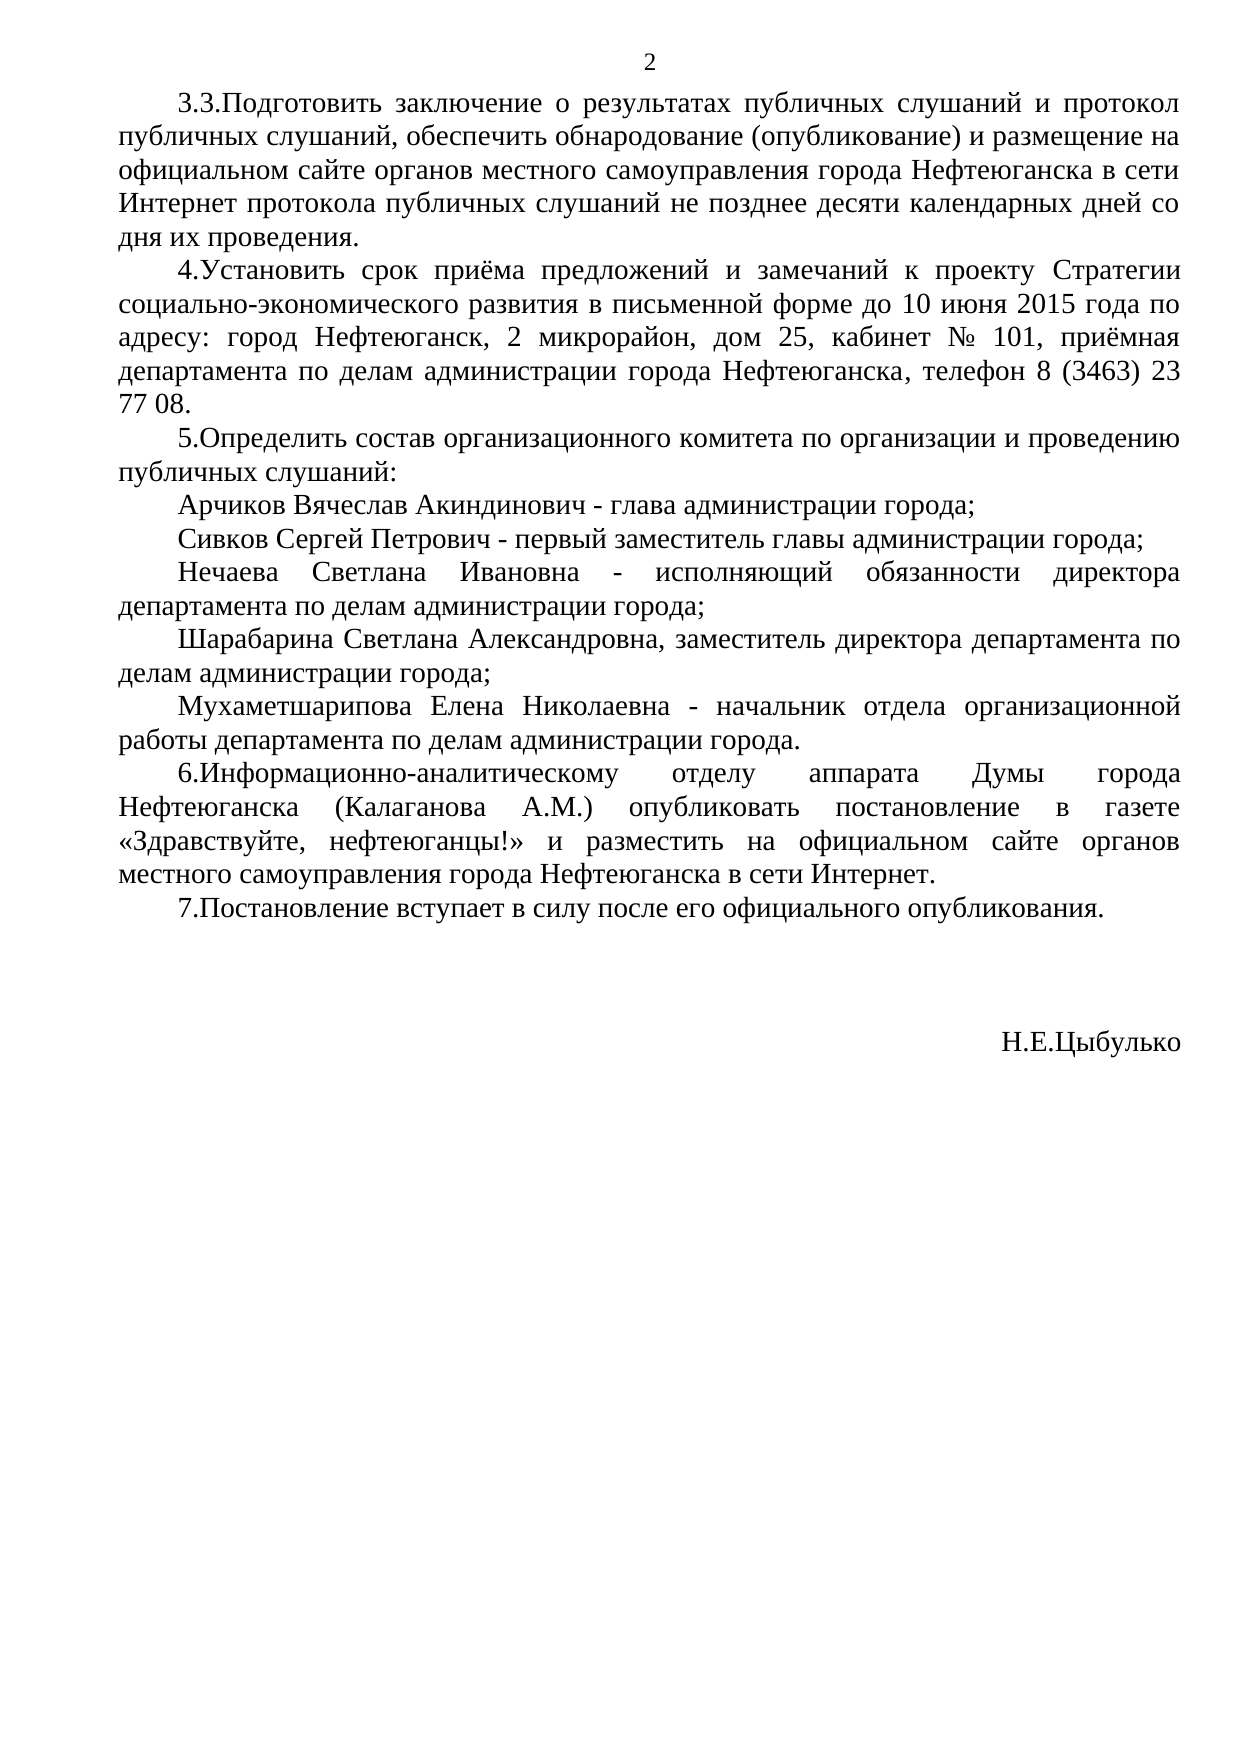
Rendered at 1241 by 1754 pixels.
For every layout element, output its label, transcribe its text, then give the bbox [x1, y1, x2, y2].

text 6.Информационно-аналитическому отделу аппарата Думы города Нефтеюганска (Калаганова А.М.) опубликовать постановление в газете «Здравствуйте, нефтеюганцы!» и разместить на официальном сайте органов местного самоуправления города Нефтеюганска в сети Интернет. [118, 756, 1181, 890]
text Сивков Сергей Петрович - первый заместитель главы администрации города; [118, 521, 1181, 554]
text Арчиков Вячеслав Акиндинович - глава администрации города; [118, 487, 1181, 521]
text Мухаметшарипова Елена Николаевна - начальник отдела организационной работы департамента по делам администрации города. [118, 688, 1181, 756]
text Н.Е.Цыбулько [118, 1024, 1181, 1057]
text 5.Определить состав организационного комитета по организации и проведению публичных слушаний: [118, 420, 1181, 487]
text 4.Установить срок приёма предложений и замечаний к проекту Стратегии социально-экономического развития в письменной форме до 10 июня 2015 года по адресу: город Нефтеюганск, 2 микрорайон, дом 25, кабинет № 101, приёмная департамента по делам администрации города Нефтеюганска, телефон 8 (3463) 23 77 08. [118, 252, 1181, 420]
text 7.Постановление вступает в силу после его официального опубликования. [118, 890, 1181, 923]
text Шарабарина Светлана Александровна, заместитель директора департамента по делам администрации города; [118, 621, 1181, 688]
text Нечаева Светлана Ивановна - исполняющий обязанности директора департамента по делам администрации города; [118, 554, 1181, 621]
text 3.3.Подготовить заключение о результатах публичных слушаний и протокол публичных слушаний, обеспечить обнародование (опубликование) и размещение на официальном сайте органов местного самоуправления города Нефтеюганска в сети Интернет протокола публичных слушаний не позднее десяти календарных дней со дня их проведения. [118, 85, 1181, 252]
